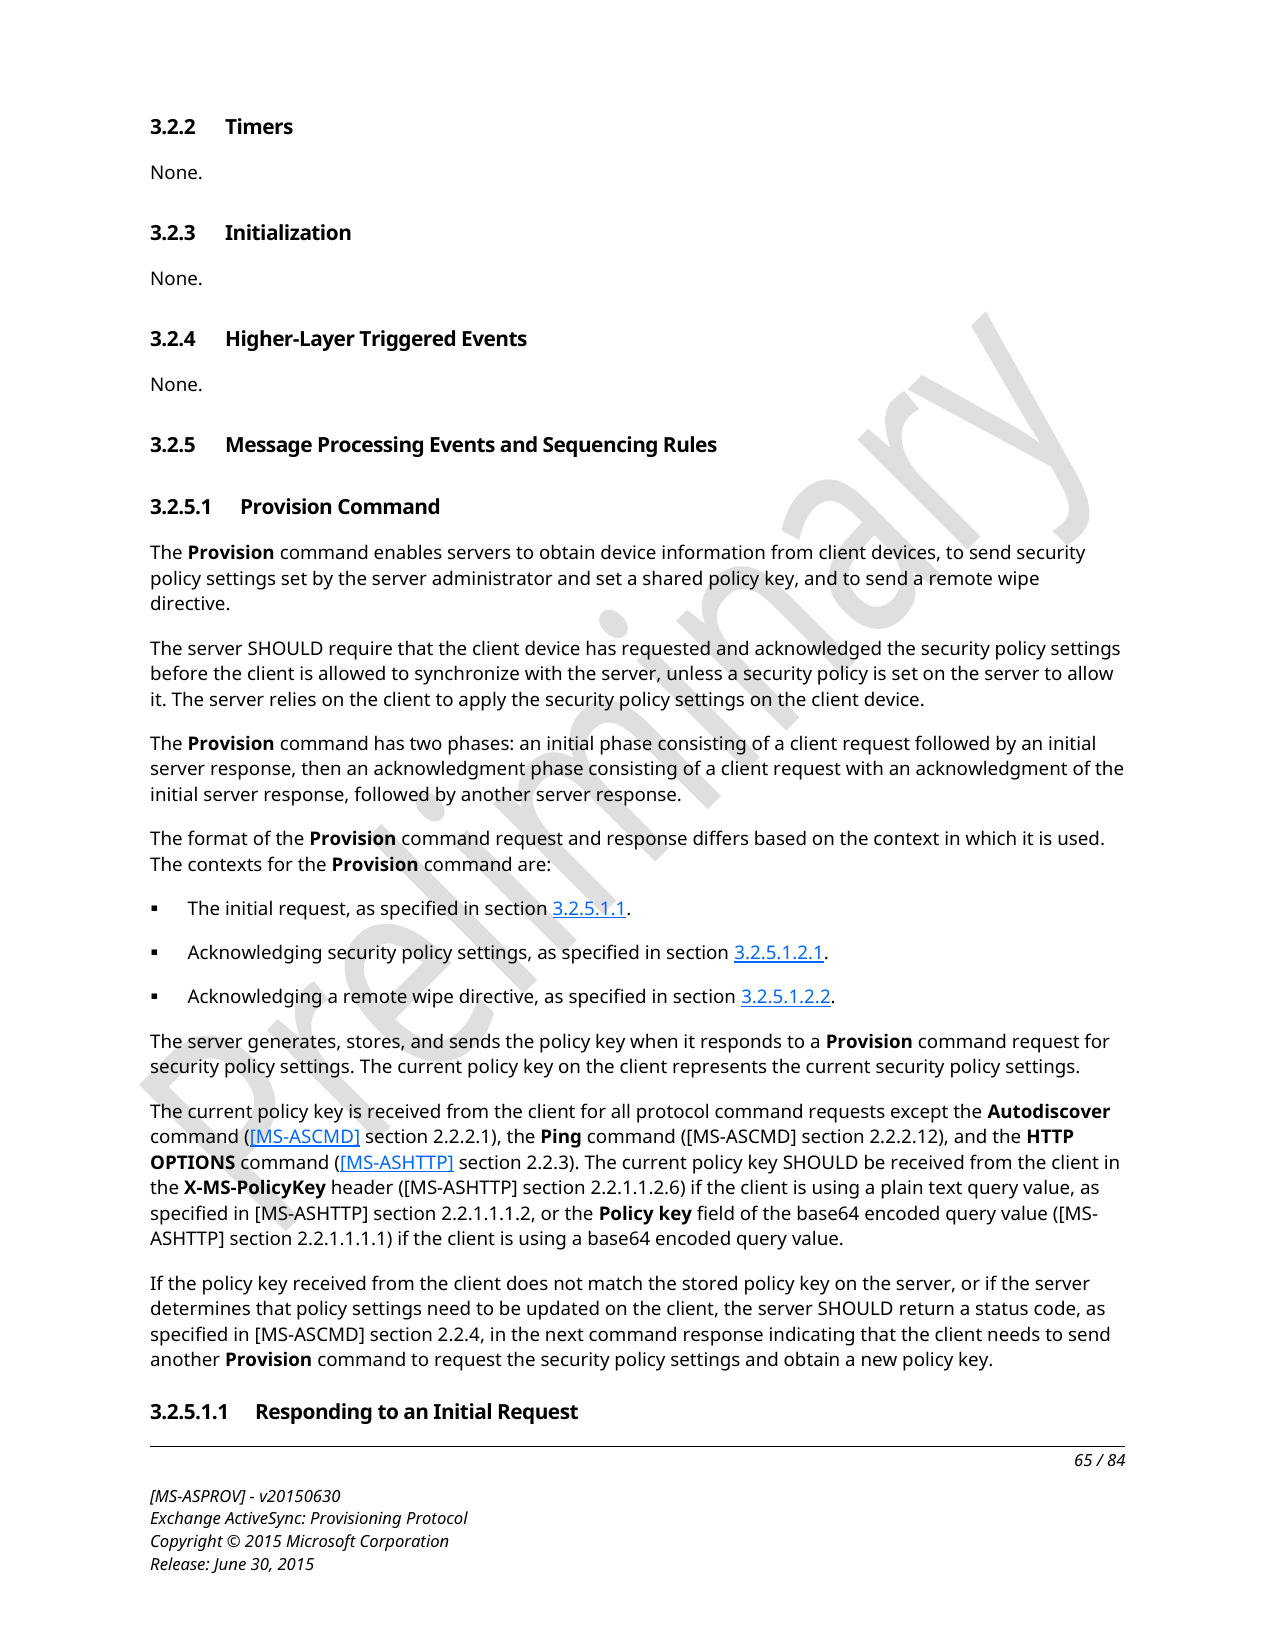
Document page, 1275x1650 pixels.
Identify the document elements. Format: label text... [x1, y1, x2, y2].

subtitle Initialization [150, 218, 1125, 247]
text The server SHOULD require that the client device has requested and acknowledged the security policy settings before the client is allowed to synchronize with the server, unless a security policy is set on the server to allow it. The server relies on the client to apply the security policy settings on the client device. [150, 635, 1125, 711]
subtitle Timers [150, 112, 1125, 141]
text If the policy key received from the client does not match the stored policy key on the server, or if the server determines that policy settings need to be updated on the client, the server SHOULD return a status code, as specified in [MS-ASCMD] section 2.2.4, in the next command response indicating that the client needs to send another Provision command to request the security policy settings and obtain a new policy key. [150, 1270, 1125, 1372]
list The initial request, as specified in section 3.2.5.1.1. [150, 895, 1125, 921]
list Acknowledging a remote wipe directive, as specified in section 3.2.5.1.2.2. [150, 984, 1125, 1009]
subtitle Message Processing Events and Sequencing Rules [150, 431, 1125, 459]
text The current policy key is received from the client for all protocol command requests except the Autodiscover command ([MS-ASCMD] section 2.2.2.1), the Ping command ([MS-ASCMD] section 2.2.2.12), and the HTTP OPTIONS command ([MS-ASHTTP] section 2.2.3). The current policy key SHOULD be received from the client in the X-MS-PolicyKey header ([MS-ASHTTP] section 2.2.1.1.2.6) if the client is using a plain text query value, as specified in [MS-ASHTTP] section 2.2.1.1.1.2, or the Policy key field of the base64 encoded query value ([MS-ASHTTP] section 2.2.1.1.1.1) if the client is using a base64 encoded query value. [150, 1098, 1125, 1251]
text The Provision command has two phases: an initial phase consisting of a client request followed by an initial server response, then an acknowledgment phase consisting of a client request with an acknowledgment of the initial server response, followed by another server response. [150, 730, 1125, 807]
subtitle Higher-Layer Triggered Events [150, 324, 1125, 353]
list Acknowledging security policy settings, as specified in section 3.2.5.1.2.1. [150, 939, 1125, 965]
text None. [150, 372, 1125, 397]
text The Provision command enables servers to obtain device information from client devices, to send security policy settings set by the server administrator and set a shared policy key, and to send a remote wipe directive. [150, 539, 1125, 616]
text The server generates, stores, and sends the policy key when it responds to a Provision command request for security policy settings. The current policy key on the client represents the current security policy settings. [150, 1028, 1125, 1079]
subtitle Responding to an Initial Request [150, 1397, 1125, 1425]
text None. [150, 266, 1125, 291]
text The format of the Provision command request and response differs based on the context in which it is used. The contexts for the Provision command are: [150, 826, 1125, 877]
subtitle Provision Command [150, 492, 1125, 521]
text None. [150, 160, 1125, 185]
